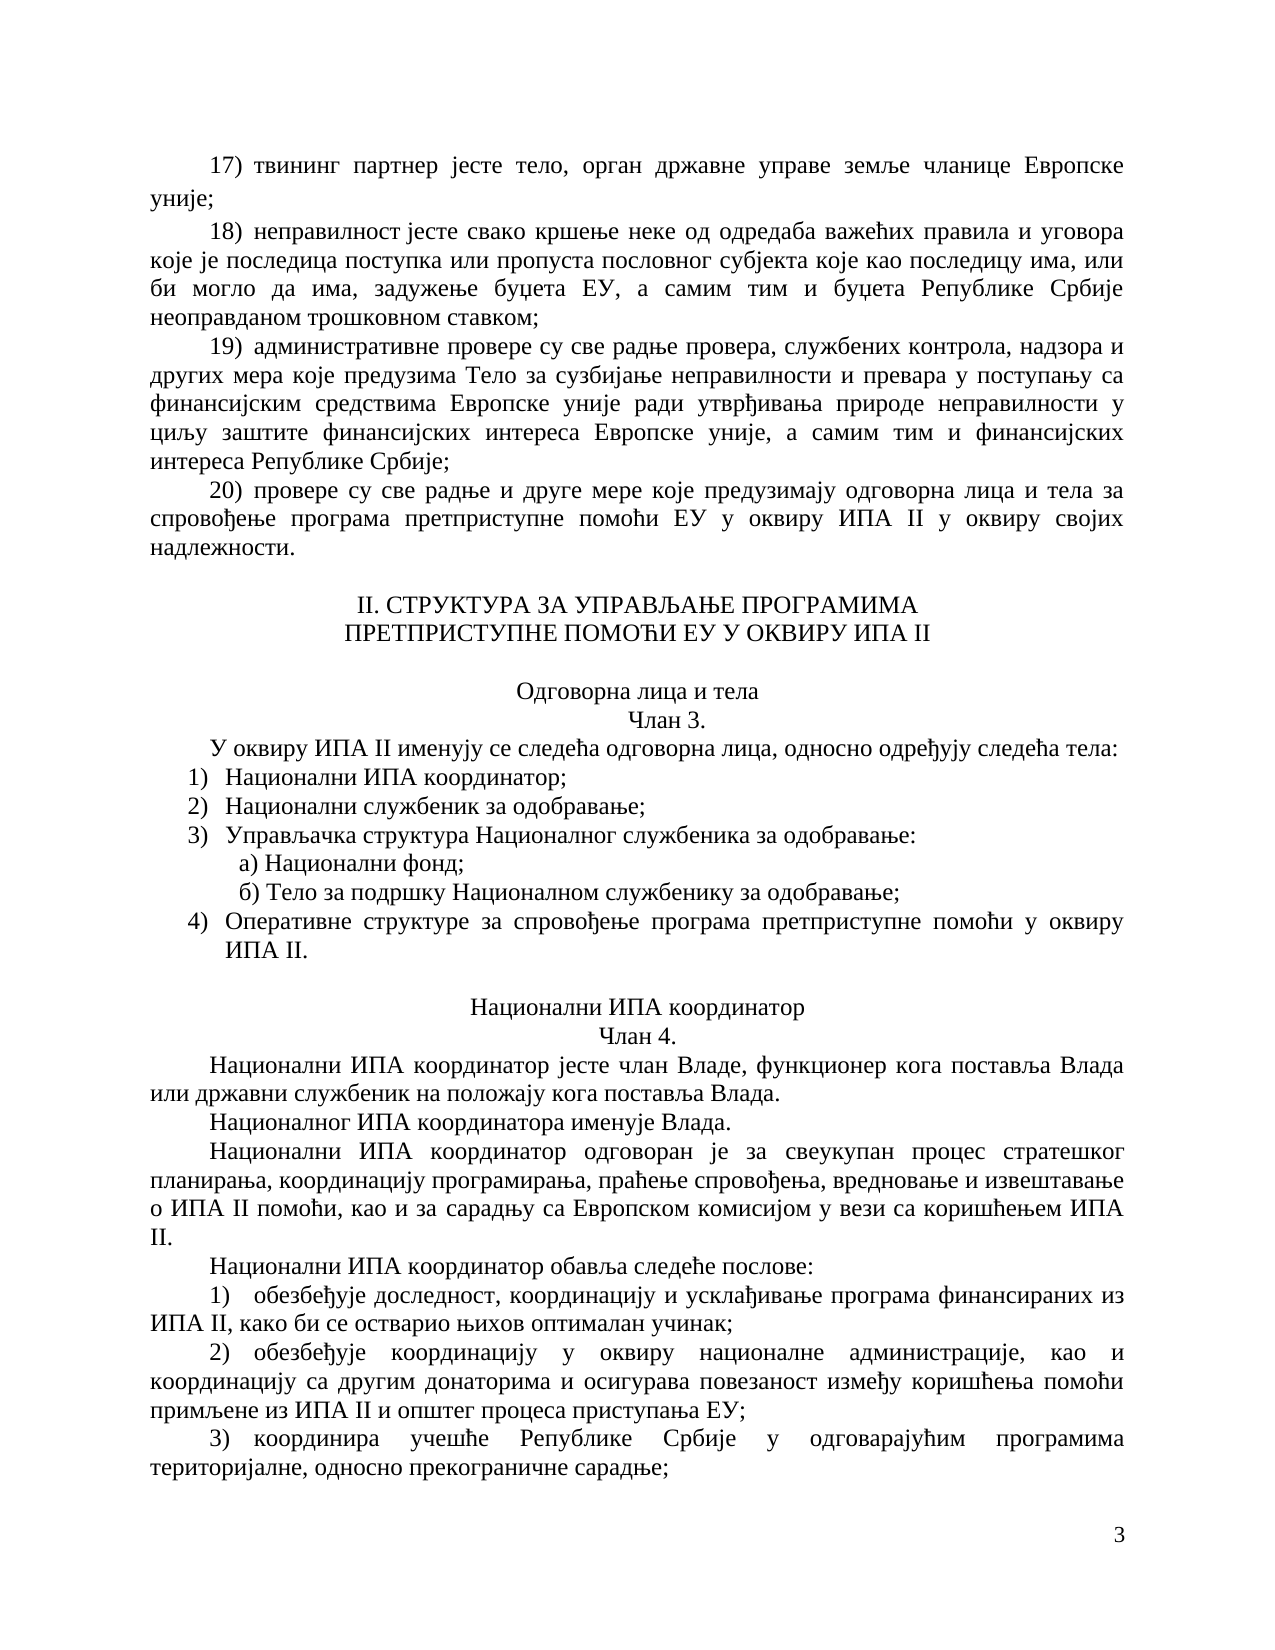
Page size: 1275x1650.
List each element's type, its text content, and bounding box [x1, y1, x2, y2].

list Национални ИПА координатор; [187, 762, 1125, 791]
text б) Тело за подршку Националном службенику за одобравање; [150, 877, 1125, 906]
text ПРЕТПРИСТУПНЕ ПОМОЋИ ЕУ У ОКВИРУ ИПА II [150, 618, 1125, 647]
text а) Национални фонд; [150, 848, 1076, 877]
list обезбеђује доследност, координацију и усклађивање програма финансираних из ИПА II, како би се остварио њихов оптималан учинак; [150, 1280, 1125, 1337]
list Оперативне структуре за спровођење програма претприступне помоћи у оквиру ИПА II. [187, 906, 1125, 963]
list Национални службеник за одобравање; [187, 791, 1125, 820]
text Одговорна лица и тела [150, 676, 1125, 705]
text Национални ИПА координатор одговоран је за свеукупан процес стратешког планирања, координацију програмирања, праћење спровођења, вредновање и извештавање о ИПА II помоћи, као и за сарадњу са Европском комисијом у вези са коришћењем ИПА II. [150, 1136, 1125, 1251]
list административне провере су све радње провера, службених контрола, надзора и других мера које предузима Тело за сузбијање неправилности и превара у поступању са финансијским средствима Европске уније ради утврђивања природе неправилности у циљу заштите финансијских интереса Европске уније, а самим тим и финансијских интереса Републике Србије; [150, 331, 1125, 475]
text У оквиру ИПА II именују се следећа одговорна лица, односно одређују следећа тела: [150, 733, 1125, 762]
text II. СТРУКТУРА ЗА УПРАВЉАЊЕ ПРОГРАМИМА [150, 590, 1125, 618]
list обезбеђује координацију у оквиру националне администрације, као и координацију са другим донаторима и осигурава повезаност између коришћења помоћи примљене из ИПА II и општег процеса приступања ЕУ; [150, 1337, 1125, 1423]
text Члан 3. [150, 705, 1125, 733]
list провере су све радње и другe мерe које предузимају одговорна лица и тела за спровођење програма претприступне помоћи ЕУ у оквиру ИПА II у оквиру својих надлежности. [150, 475, 1125, 561]
list координира учешће Републике Србије у одговарајућим програмима територијалне, односно прекограничне сарадње; [150, 1423, 1125, 1481]
text Члан 4. [150, 1021, 1125, 1050]
text Национални ИПА координатор обавља следеће послове: [150, 1251, 1125, 1280]
text Национални ИПА координатор [150, 992, 1125, 1021]
list Управљачка структура Националног службеника за одобравање: [187, 820, 1125, 848]
list неправилност јесте свако кршење неке од одредаба важећих правила и уговора које је последица поступка или пропуста пословног субјекта које као последицу има, или би могло да има, задужење буџета ЕУ, а самим тим и буџета Републике Србије неоправданом трошковном ставком; [150, 216, 1125, 331]
list твининг партнер јесте тело, орган државне управе земље чланице Европске уније; [150, 150, 1125, 212]
text Национални ИПА координатор јесте члан Владе, функционер кога поставља Влада или државни службеник на положају кога поставља Влада. [150, 1050, 1125, 1107]
text Националног ИПА координатора именује Влада. [150, 1107, 1125, 1136]
